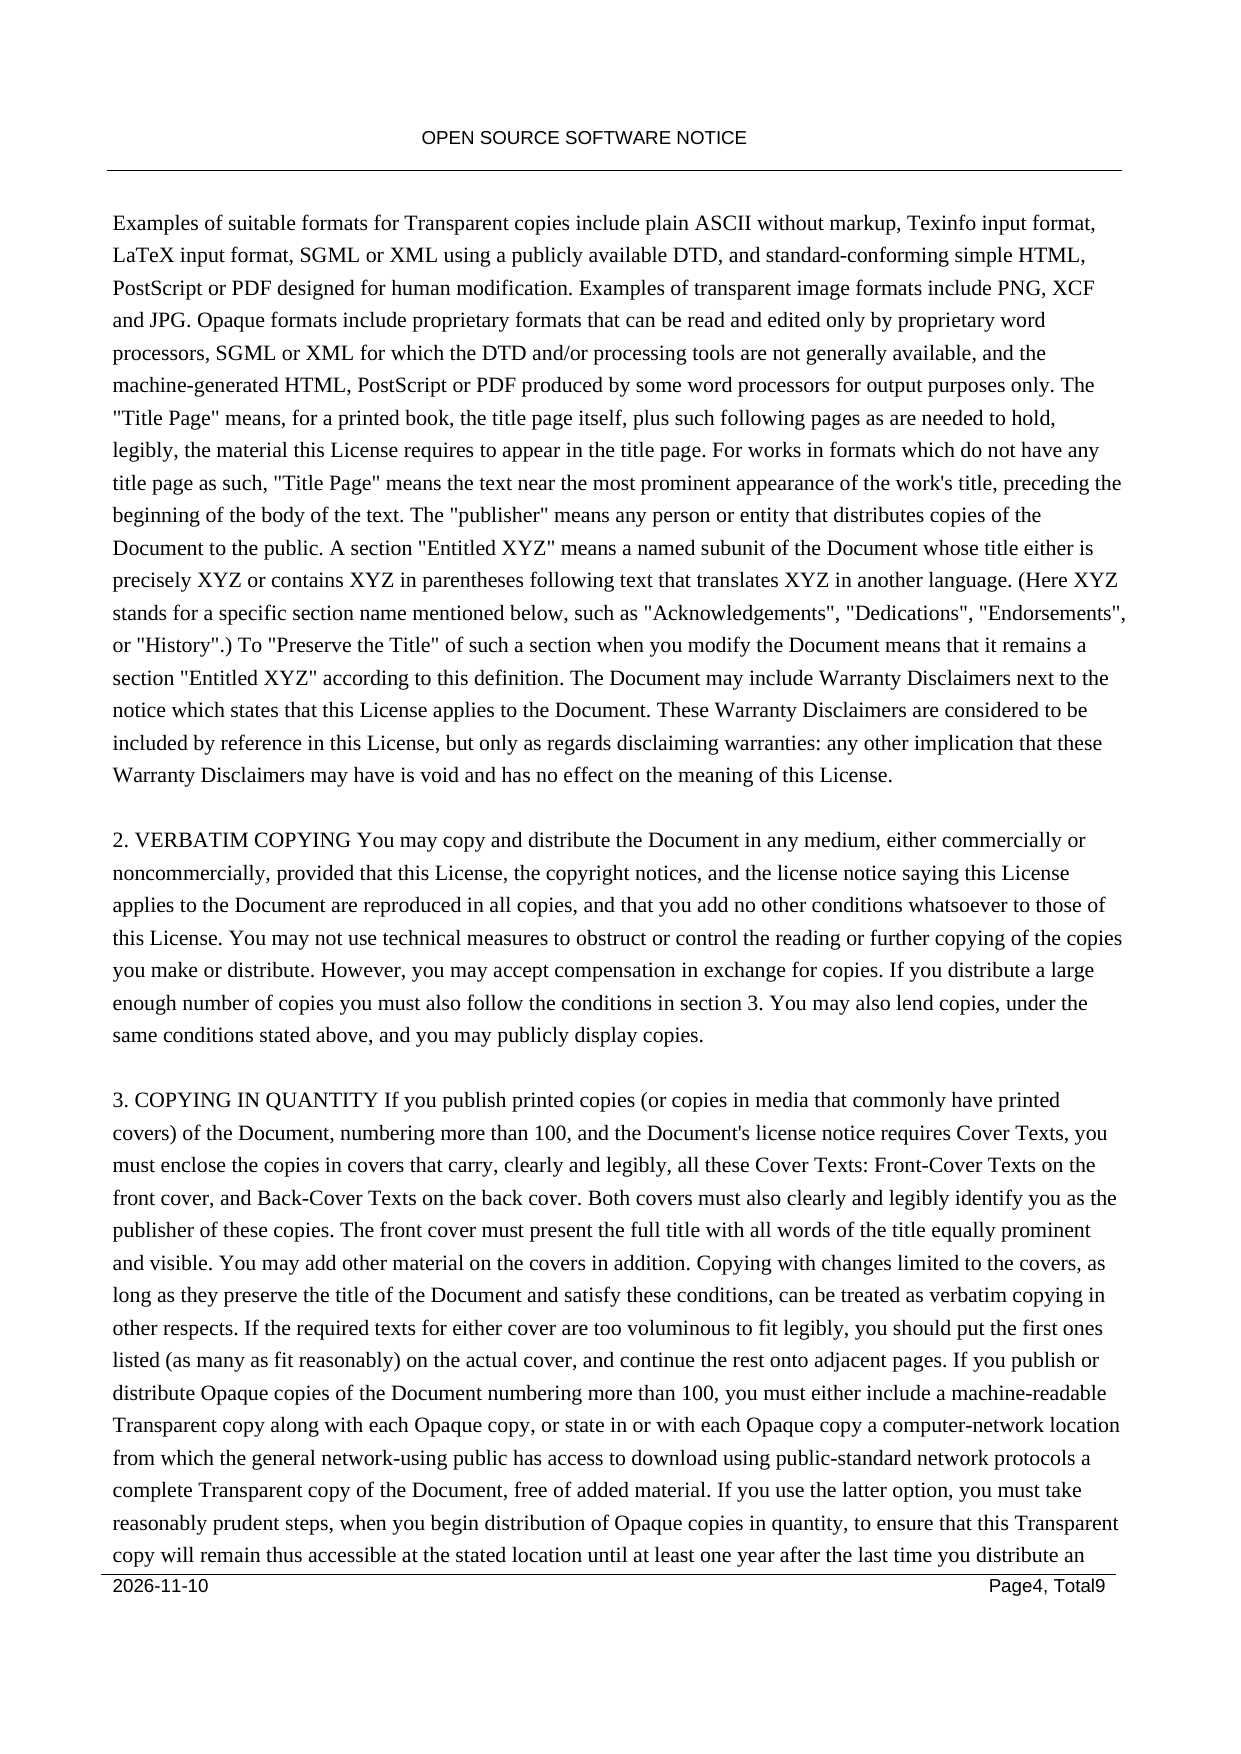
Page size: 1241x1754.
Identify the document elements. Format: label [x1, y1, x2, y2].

text [112, 206, 1128, 1571]
